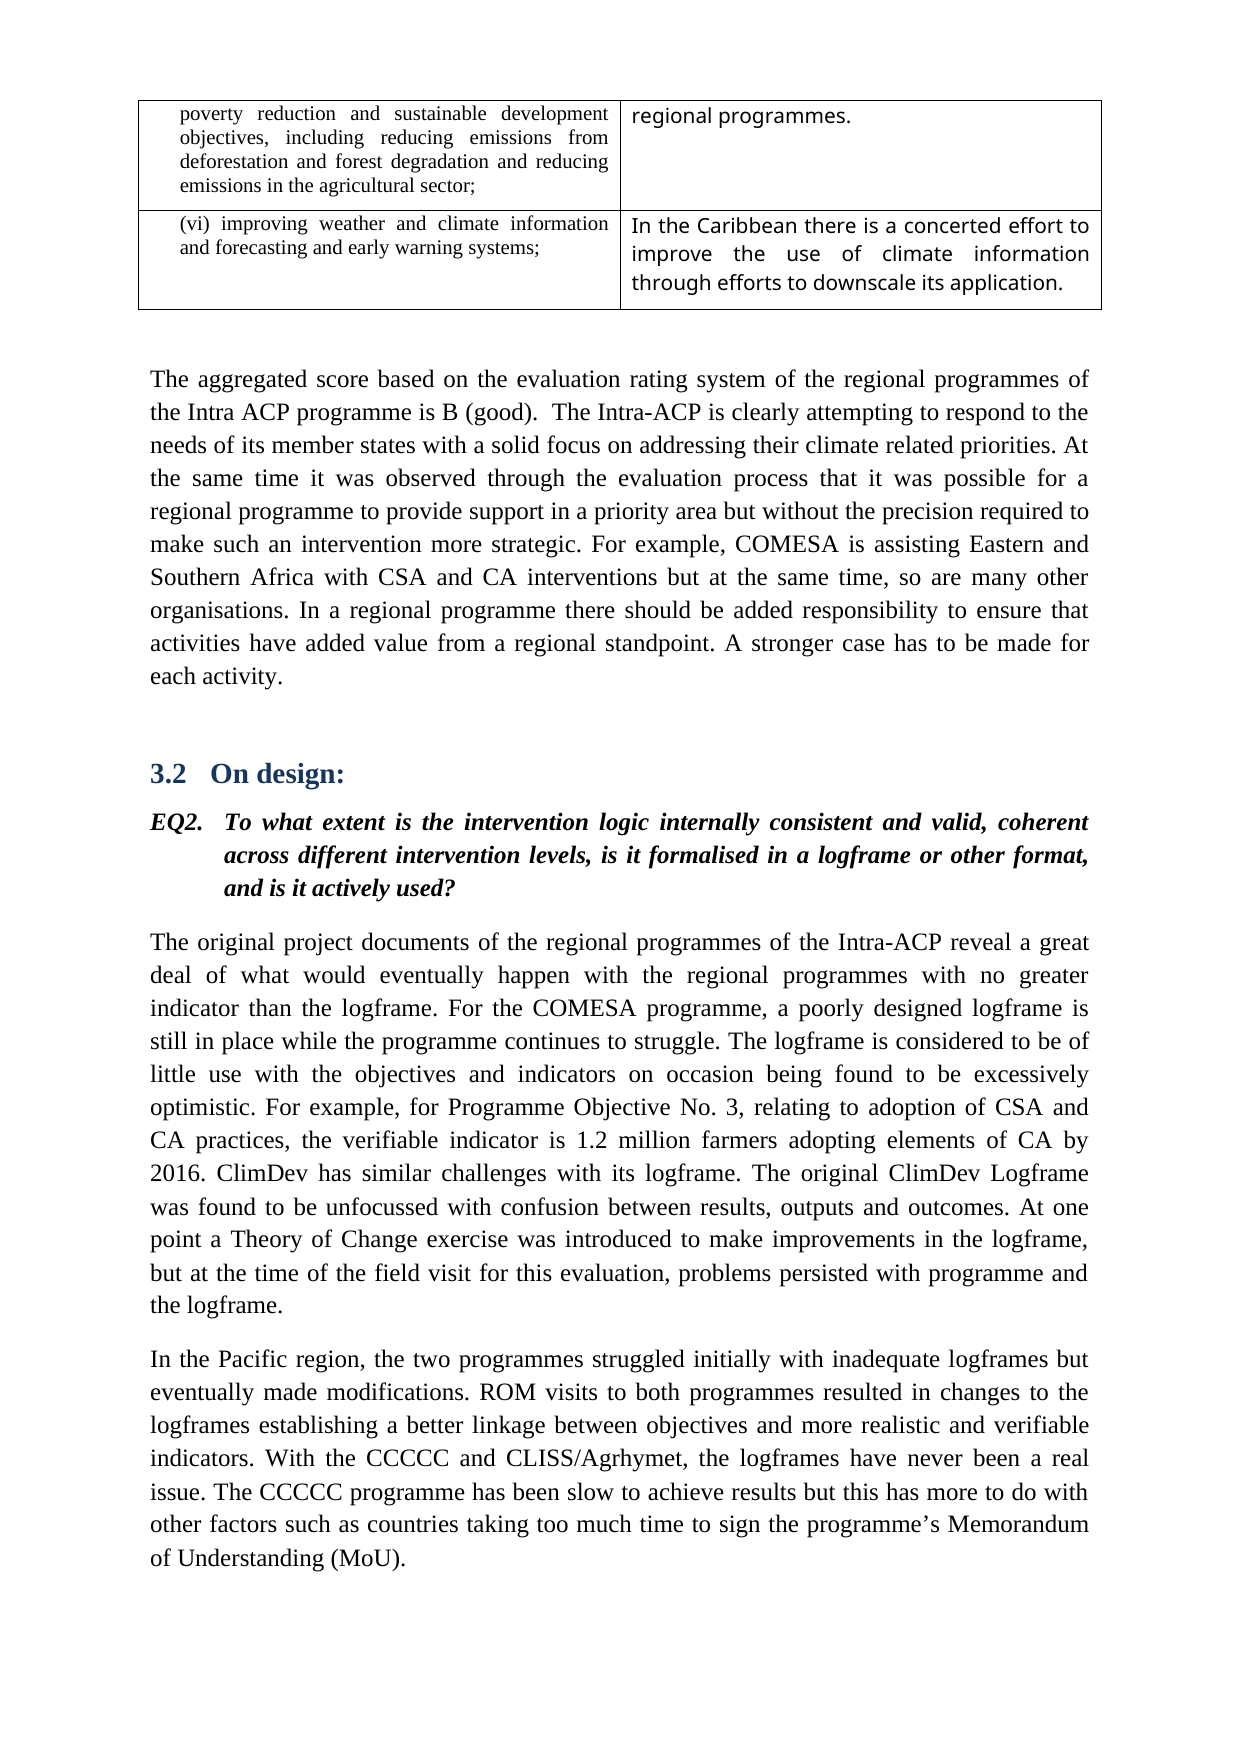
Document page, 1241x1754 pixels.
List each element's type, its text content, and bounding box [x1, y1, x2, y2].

subtitle On design: [150, 756, 1090, 790]
text The aggregated score based on the evaluation rating system of the regional programmes of the Intra ACP programme is B (good). The Intra-ACP is clearly attempting to respond to the needs of its member states with a solid focus on addressing their climate related priorities. At the same time it was observed through the evaluation process that it was possible for a regional programme to provide support in a priority area but without the precision required to make such an intervention more strategic. For example, COMESA is assisting Eastern and Southern Africa with CSA and CA interventions but at the same time, so are many other organisations. In a regional programme there should be added responsibility to ensure that activities have added value from a regional standpoint. A stronger case has to be made for each activity. [150, 364, 1090, 690]
table_cell (vi) improving weather and climate information and forecasting and early warning systems; [139, 211, 620, 309]
text In the Pacific region, the two programmes struggled initially with inadequate logframes but eventually made modifications. ROM visits to both programmes resulted in changes to the logframes establishing a better linkage between objectives and more realistic and verifiable indicators. With the CCCCC and CLISS/Agrhymet, the logframes have never been a real issue. The CCCCC programme has been slow to achieve results but this has more to do with other factors such as countries taking too much time to sign the programme’s Memorandum of Understanding (MoU). [150, 1344, 1090, 1571]
table_cell In the Caribbean there is a concerted effort to improve the use of climate information through efforts to downscale its application. [621, 211, 1101, 309]
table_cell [139, 101, 620, 210]
text EQ2. To what extent is the intervention logic internally consistent and valid, coherent across different intervention levels, is it formalised in a logframe or other format, and is it actively used? [150, 807, 1090, 902]
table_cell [621, 101, 1101, 210]
text The original project documents of the regional programmes of the Intra-ACP reveal a great deal of what would eventually happen with the regional programmes with no greater indicator than the logframe. For the COMESA programme, a poorly designed logframe is still in place while the programme continues to struggle. The logframe is considered to be of little use with the objectives and indicators on occasion being found to be excessively optimistic. For example, for Programme Objective No. 3, relating to adoption of CSA and CA practices, the verifiable indicator is 1.2 million farmers adopting elements of CA by 2016. ClimDev has similar challenges with its logframe. The original ClimDev Logframe was found to be unfocussed with confusion between results, outputs and outcomes. At one point a Theory of Change exercise was introduced to make improvements in the logframe, but at the time of the field visit for this evaluation, problems persisted with programme and the logframe. [150, 927, 1090, 1319]
